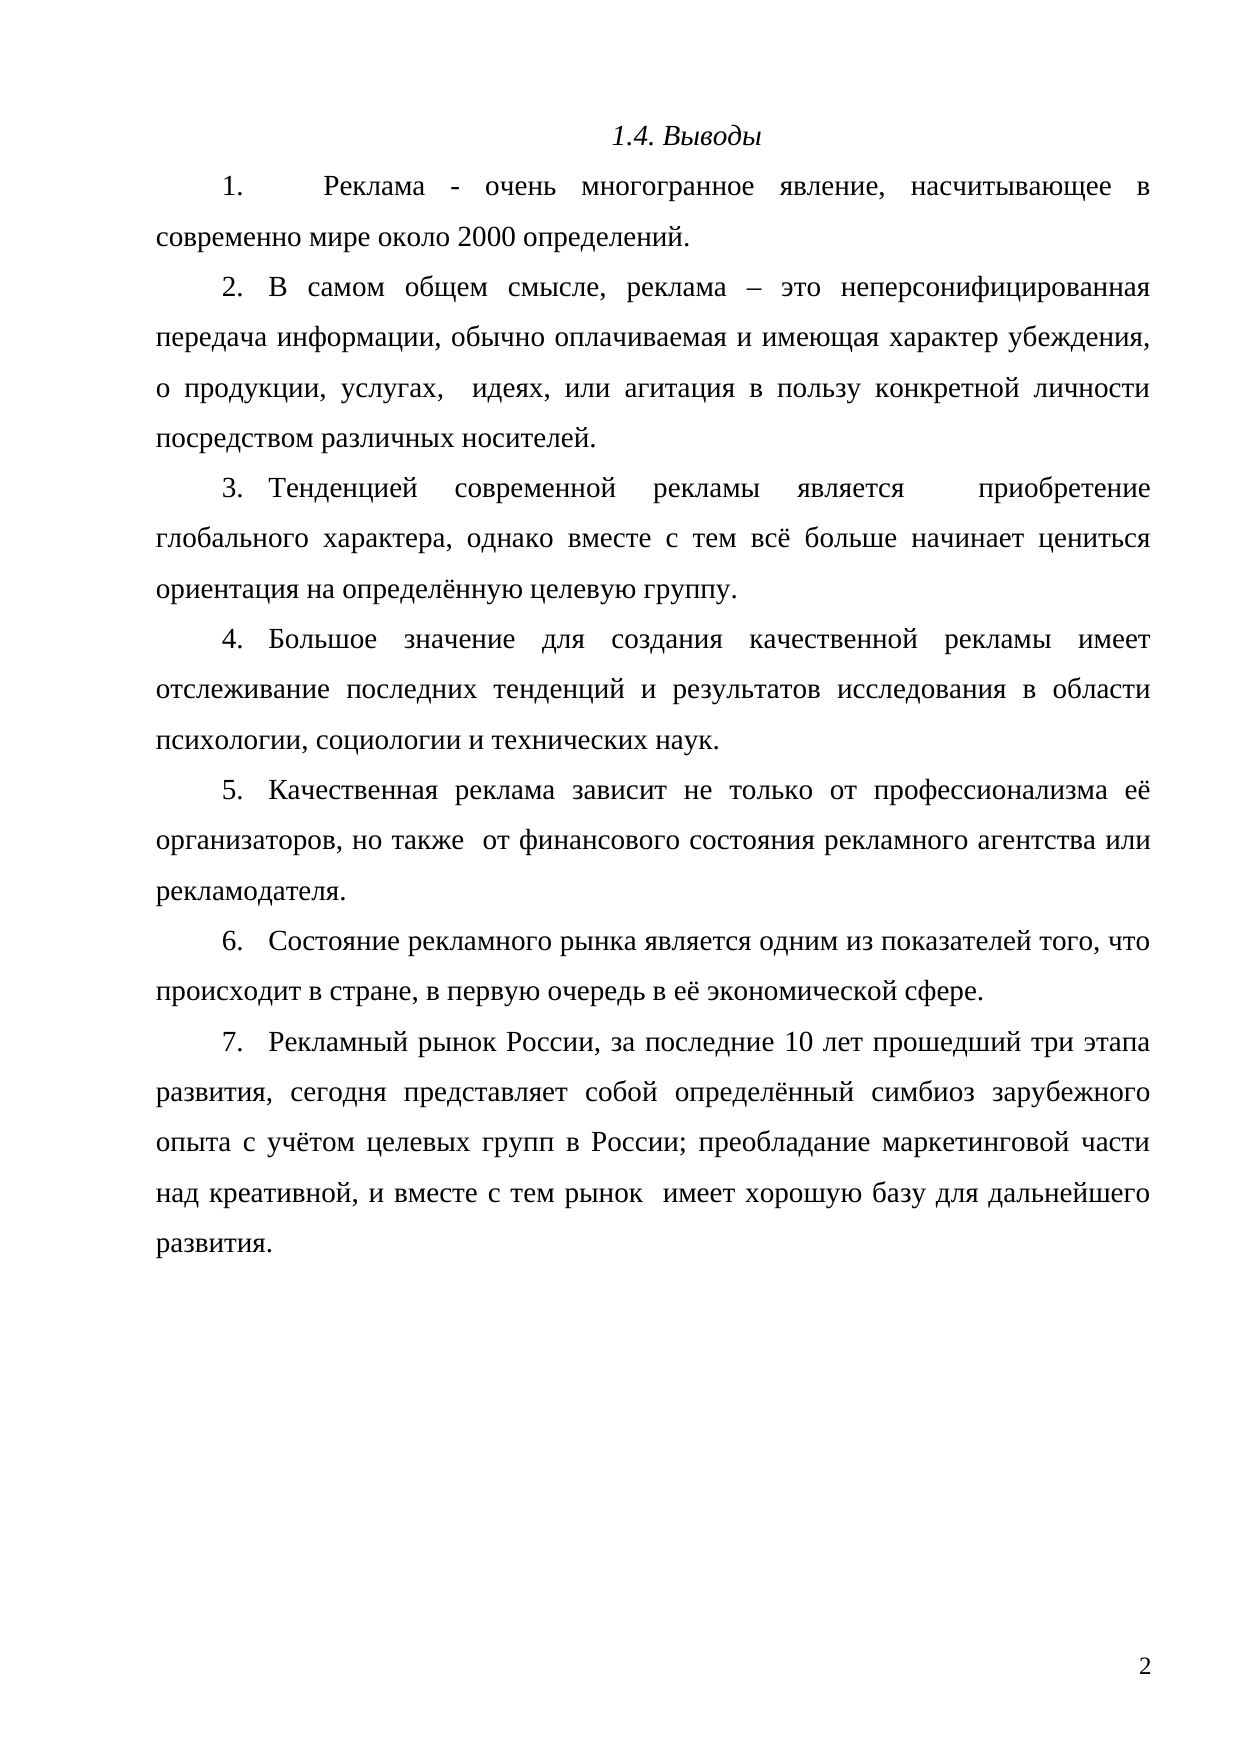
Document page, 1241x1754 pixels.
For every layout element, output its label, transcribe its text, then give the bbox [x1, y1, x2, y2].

list Большое значение для создания качественной рекламы имеет отслеживание последних тенденций и результатов исследования в области психологии, социологии и технических наук. [156, 621, 1152, 755]
list Тенденцией современной рекламы является приобретение глобального характера, однако вместе с тем всё больше начинает цениться ориентация на определённую целевую группу. [156, 470, 1152, 604]
list Качественная реклама зависит не только от профессионализма её организаторов, но также от финансового состояния рекламного агентства или рекламодателя. [156, 772, 1152, 906]
text 1.4. Выводы [148, 118, 1152, 152]
list Реклама - очень многогранное явление, насчитывающее в современно мире около 2000 определений. [156, 168, 1152, 252]
list Рекламный рынок России, за последние 10 лет прошедший три этапа развития, сегодня представляет собой определённый симбиоз зарубежного опыта с учётом целевых групп в России; преобладание маркетинговой части над креативной, и вместе с тем рынок имеет хорошую базу для дальнейшего развития. [156, 1024, 1152, 1258]
list Состояние рекламного рынка является одним из показателей того, что происходит в стране, в первую очередь в её экономической сфере. [156, 923, 1152, 1007]
list В самом общем смысле, реклама – это неперсонифицированная передача информации, обычно оплачиваемая и имеющая характер убеждения, о продукции, услугах, идеях, или агитация в пользу конкретной личности посредством различных носителей. [156, 269, 1152, 453]
